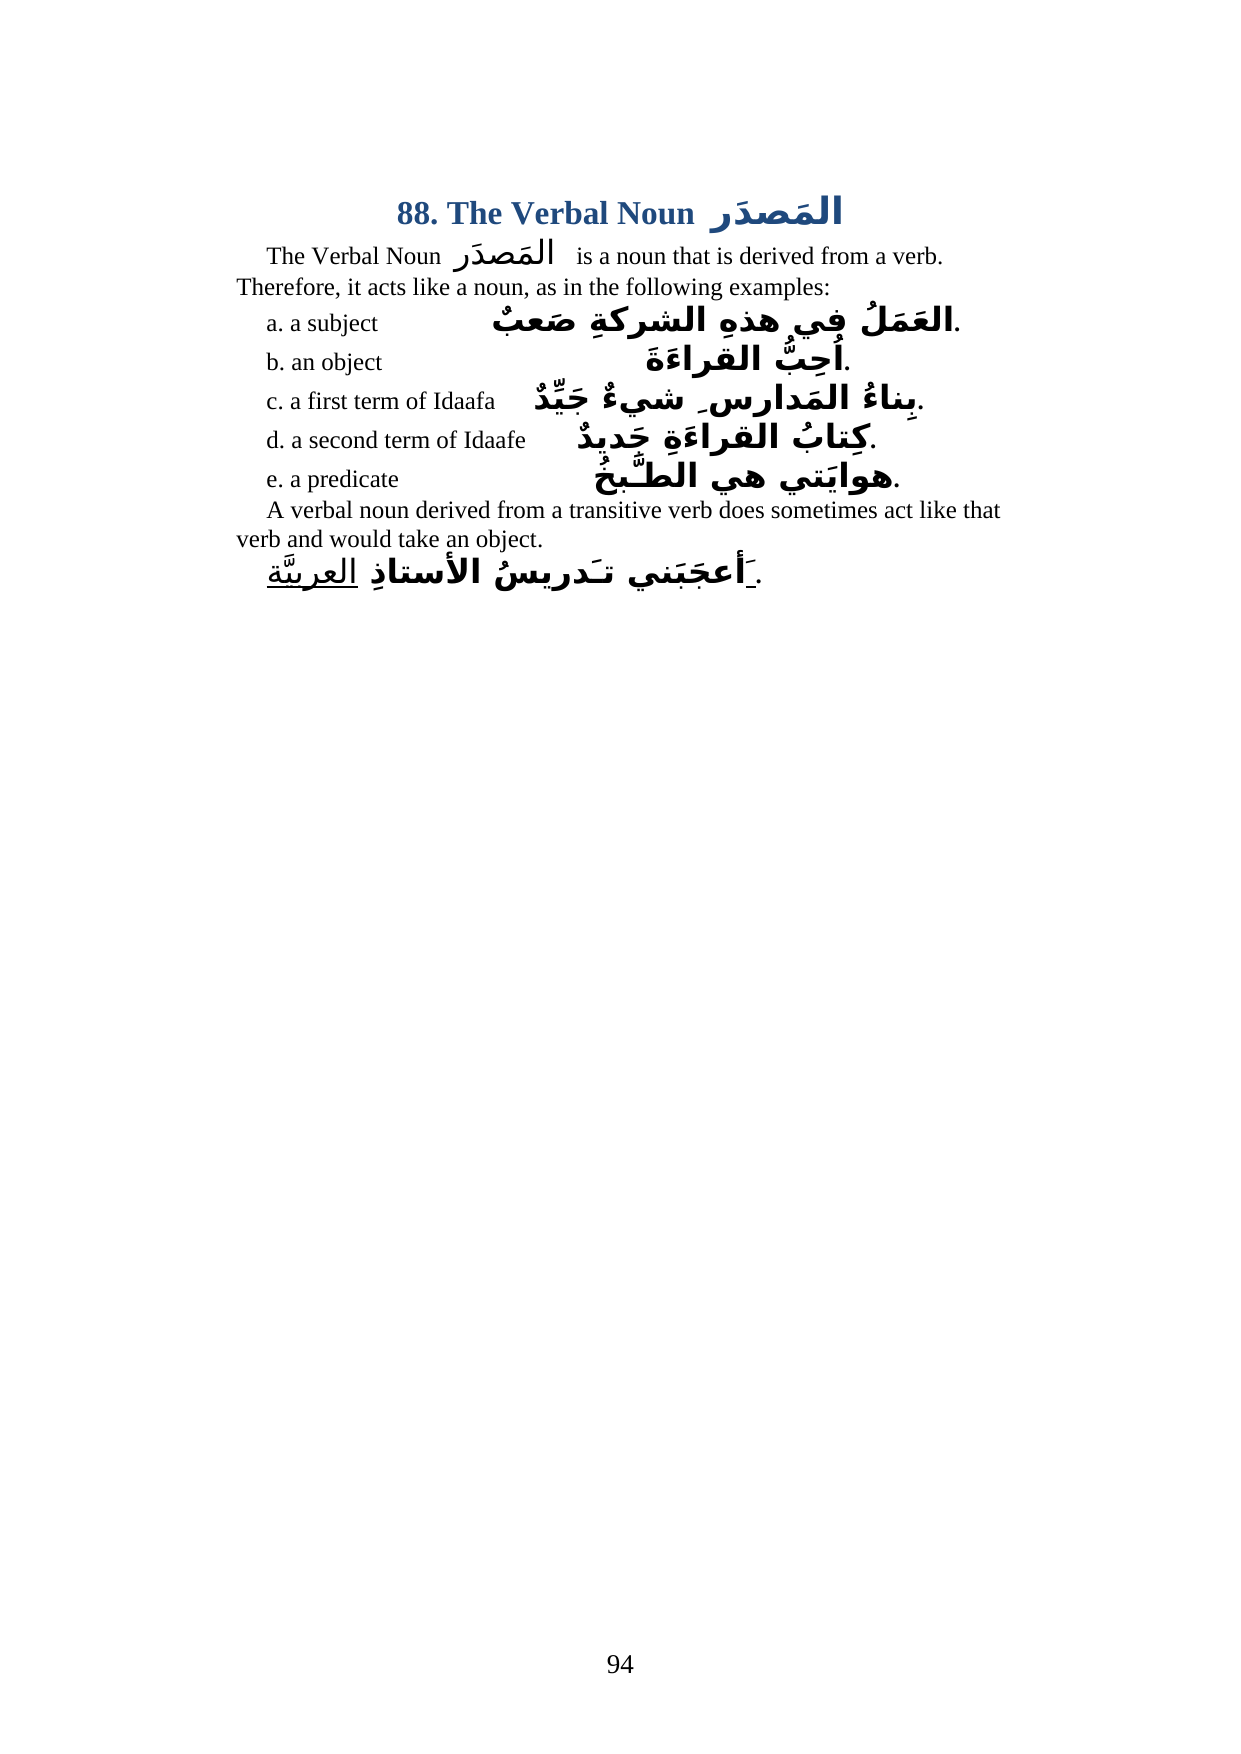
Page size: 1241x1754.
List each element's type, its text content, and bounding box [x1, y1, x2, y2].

text a. a subject العَمَلُ في هذهِ الشرکةِ صَعبٌ. [236, 301, 1004, 340]
text أعجَبَني تـَدريسُ الأستاذِ العربيَّة َ. [236, 553, 1004, 592]
text A verbal noun derived from a transitive verb does sometimes act like that verb and would take an object. [236, 495, 1004, 553]
text d. a second term of Idaafe کِتابُ القراءَةِ جَديدٌ. [236, 417, 1004, 456]
subtitle 88. The Verbal Noun المَصدَر [236, 190, 1004, 233]
text b. an object اُحِبُّ القراءَةَ. [236, 340, 1004, 379]
text e. a predicate هوايَتي هي الطـَّبخُ. [236, 456, 1004, 495]
text The Verbal Noun المَصدَر is a noun that is derived from a verb. Therefore, it acts like a noun, as in the following examples: [236, 233, 1004, 301]
text c. a first term of Idaafa بِناءُ المَدارس ِ شيءٌ جَيِّدٌ. [236, 379, 1004, 417]
